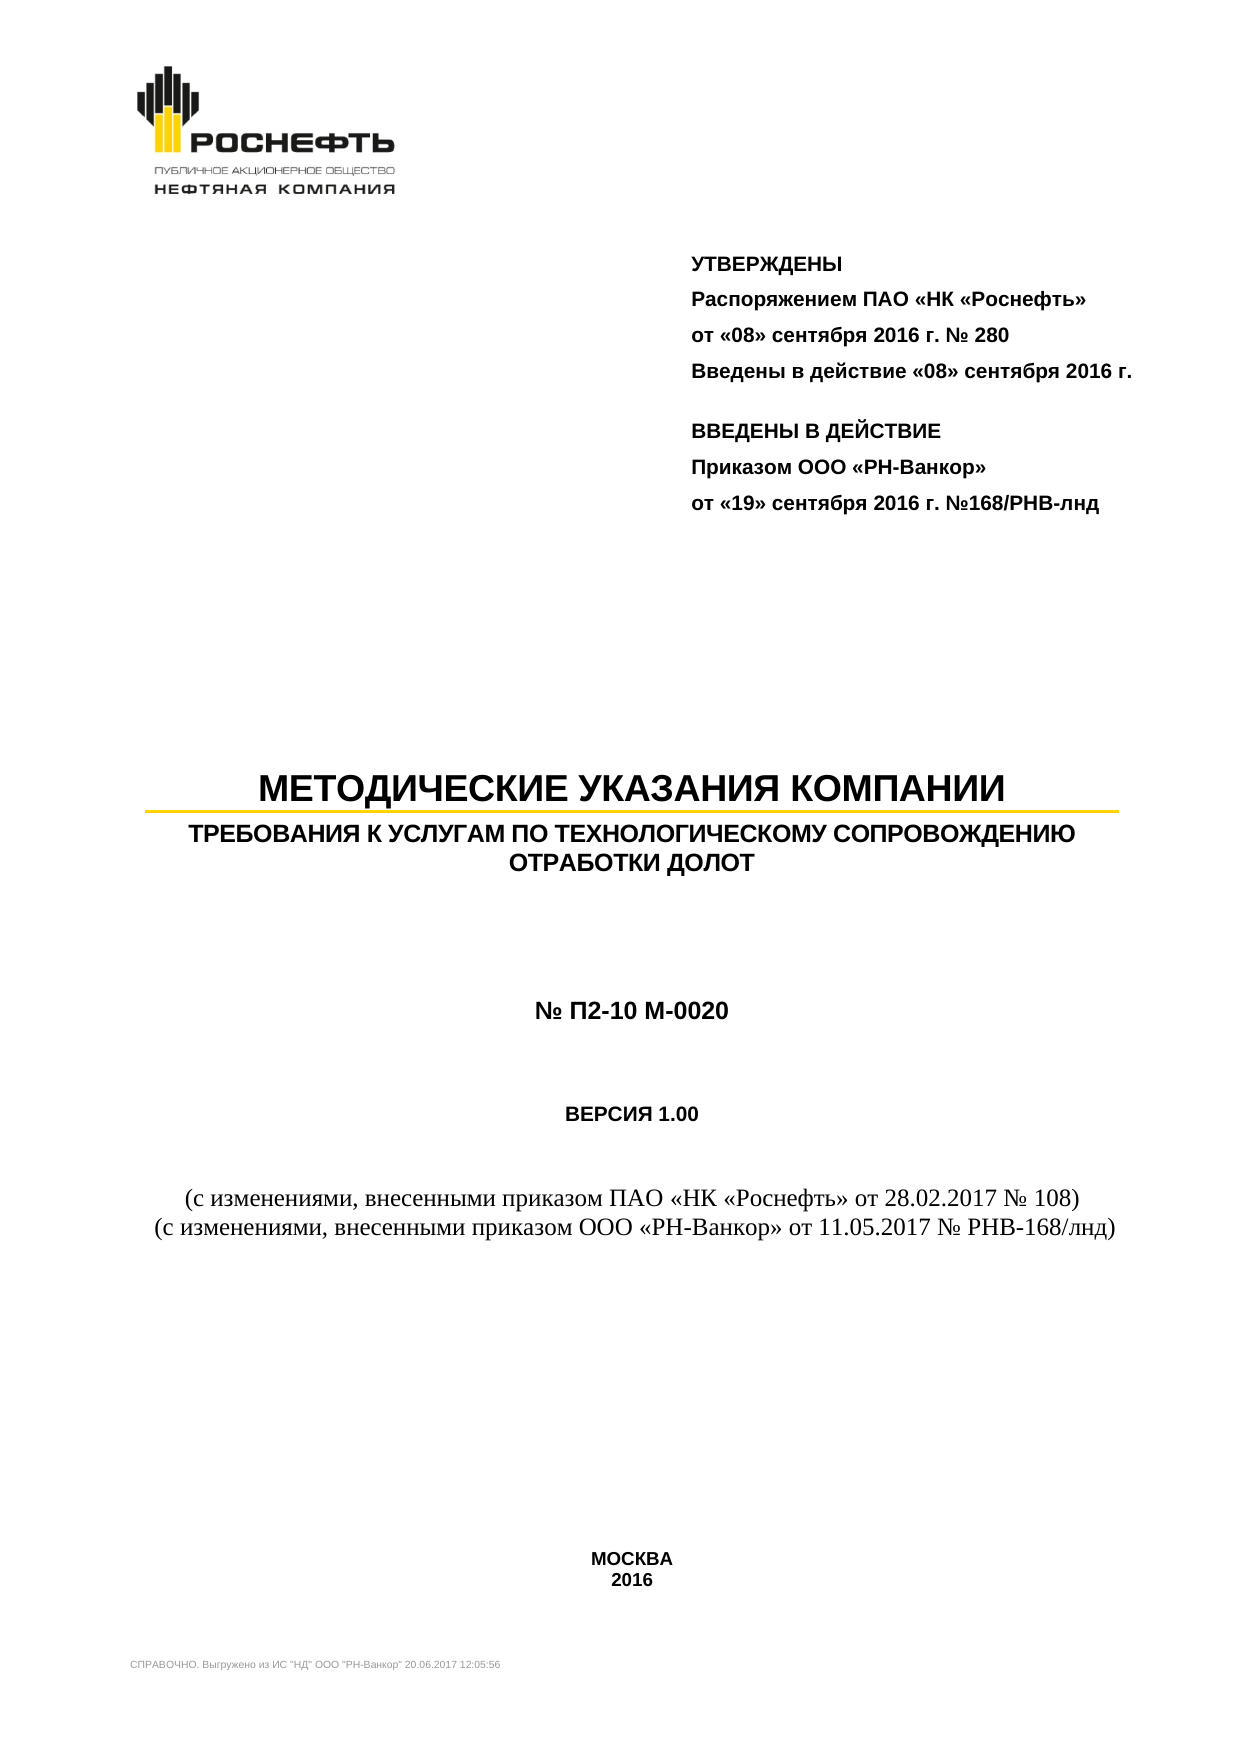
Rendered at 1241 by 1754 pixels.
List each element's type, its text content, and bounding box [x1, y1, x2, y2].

text ТРЕБОВАНИЯ К УСЛУГАМ ПО ТЕХНОЛОГИЧЕСКОМУ СОПРОВОЖДЕНИЮ ОТРАБОТКИ ДОЛОТ [130, 819, 1134, 876]
text (с изменениями, внесенными приказом ПАО «НК «Роснефть» от 28.02.2017 № 108) [130, 1183, 1134, 1212]
text (с изменениями, внесенными приказом ООО «РН-Ванкор» от 11.05.2017 № РНВ-168/лнд) [130, 1212, 1134, 1241]
text 2016 [130, 1569, 1134, 1590]
text Введены в действие «08» сентября 2016 г. [691, 359, 1134, 383]
text от «08» сентября 2016 г. № 280 [691, 323, 1134, 347]
text от «19» сентября 2016 г. №168/РНВ-лнд [691, 491, 1134, 515]
text № П2-10 М-0020 [130, 996, 1134, 1025]
text УТВЕРЖДЕНЫ [691, 251, 1134, 275]
text ВВЕДЕНЫ В ДЕЙСТВИЕ [691, 419, 1134, 443]
table_header МЕТОДИЧЕСКИЕ УКАЗАНИЯ КОМПАНИИ [145, 766, 1119, 809]
text ВЕРСИЯ 1.00 [130, 1102, 1134, 1126]
text Приказом ООО «РН-Ванкор» [691, 455, 1134, 479]
picture [129, 59, 402, 202]
text Распоряжением ПАО «НК «Роснефть» [691, 287, 1134, 311]
text МОСКВА [130, 1547, 1134, 1569]
